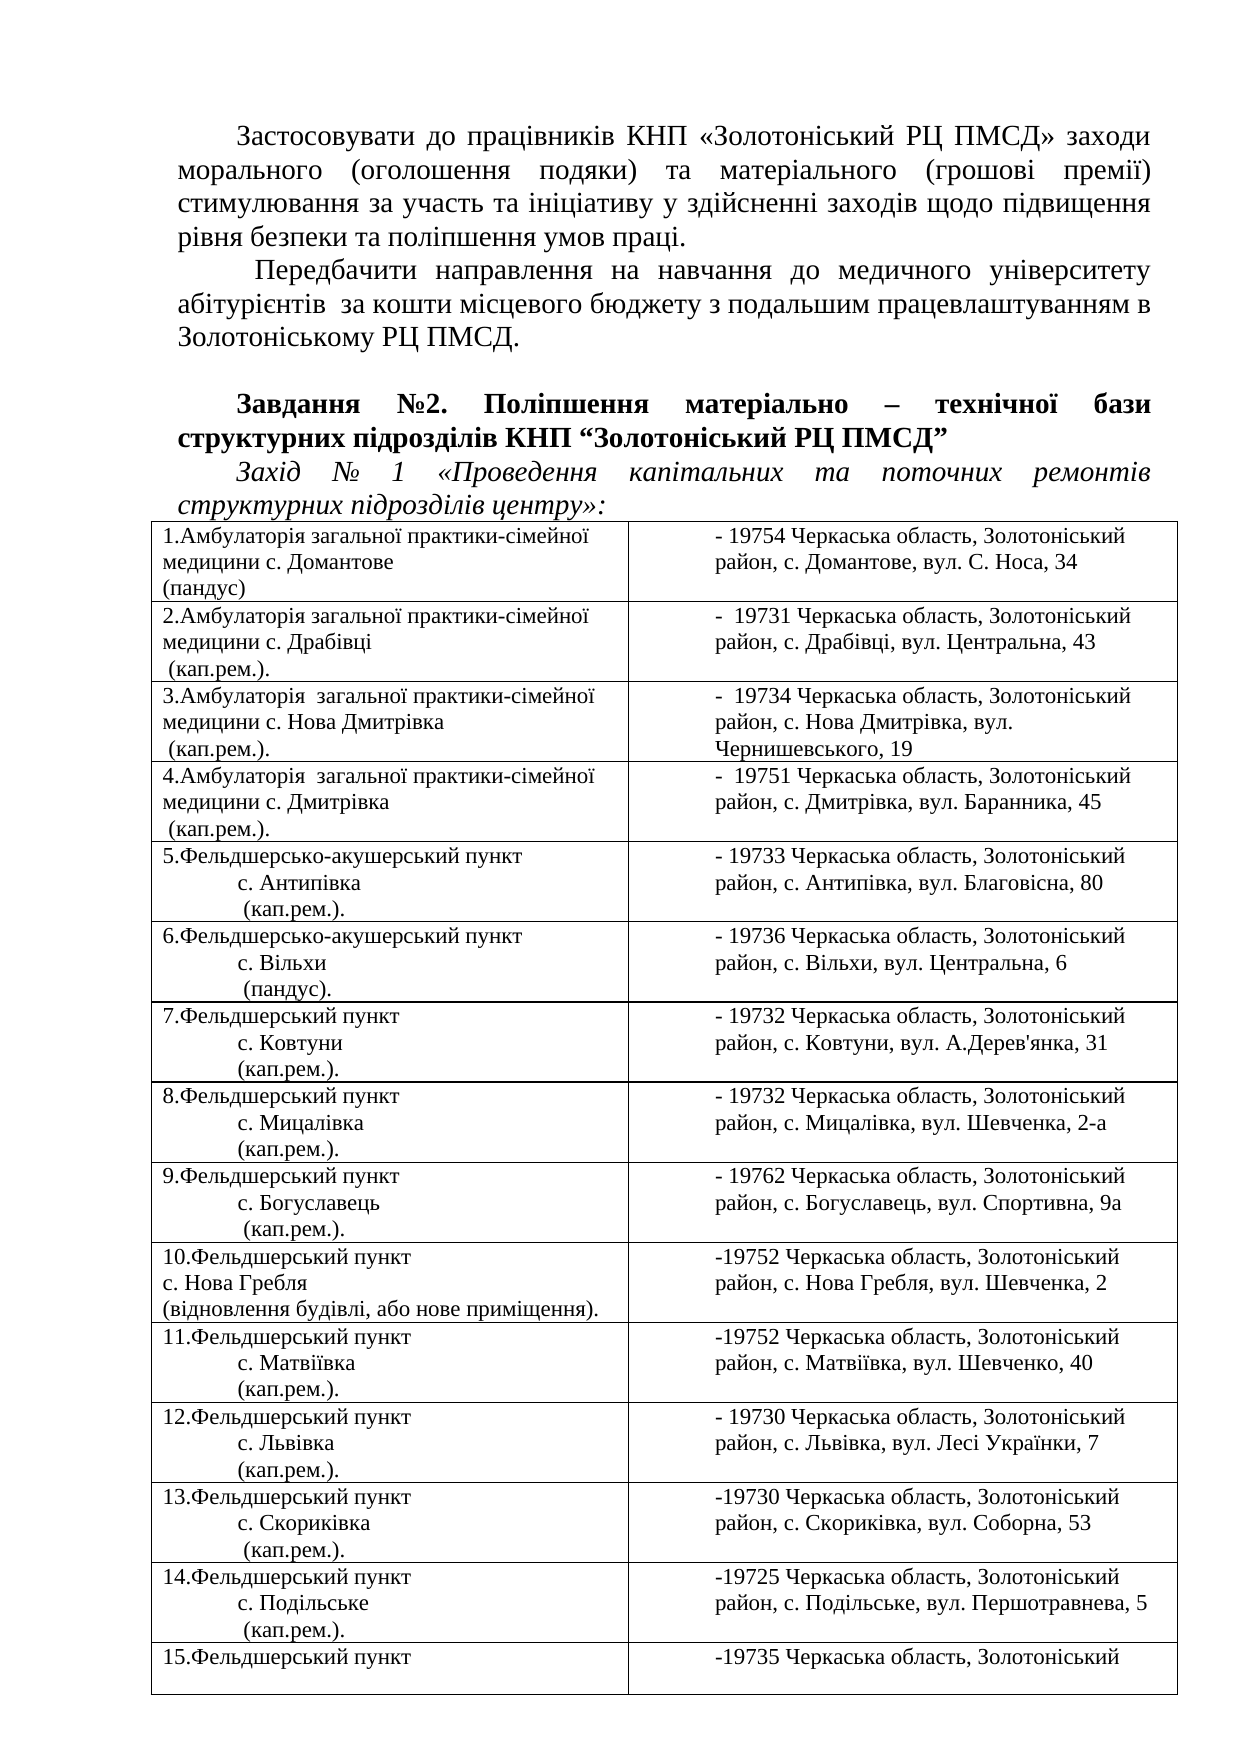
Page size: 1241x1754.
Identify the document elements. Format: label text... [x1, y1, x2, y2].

table_header 1.Амбулаторія загальної практики-сімейної медицини с. Домантове (пандус) [152, 522, 628, 601]
text Захід № 1 «Проведення капітальних та поточних ремонтів структурних підрозділів центру»: [177, 454, 1152, 521]
table_cell - 19751 Черкаська область, Золотоніський район, с. Дмитрівка, вул. Баранника, 45 [629, 762, 1177, 841]
table_cell - 19731 Черкаська область, Золотоніський район, с. Драбівці, вул. Центральна, 43 [629, 602, 1177, 681]
table_header - 19754 Черкаська область, Золотоніський район, с. Домантове, вул. С. Носа, 34 [629, 522, 1177, 601]
table_cell - 19736 Черкаська область, Золотоніський район, с. Вільхи, вул. Центральна, 6 [629, 922, 1177, 1001]
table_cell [629, 1643, 1177, 1694]
table_cell 11.Фельдшерський пункт с. Матвіївка (кап.рем.). [152, 1323, 628, 1402]
table_cell - 19733 Черкаська область, Золотоніський район, с. Антипівка, вул. Благовісна, 80 [629, 842, 1177, 921]
table_cell 3.Амбулаторія загальної практики-сімейної медицини с. Нова Дмитрівка (кап.рем.). [152, 682, 628, 761]
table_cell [152, 1643, 628, 1694]
table_cell 10.Фельдшерський пункт с. Нова Гребля (відновлення будівлі, або нове приміщення). [152, 1243, 628, 1322]
table_cell 2.Амбулаторія загальної практики-сімейної медицини с. Драбівці (кап.рем.). [152, 602, 628, 681]
table_cell 4.Амбулаторія загальної практики-сімейної медицини с. Дмитрівка (кап.рем.). [152, 762, 628, 841]
table_cell 6.Фельдшерсько-акушерський пункт с. Вільхи (пандус). [152, 922, 628, 1001]
table_cell 9.Фельдшерський пункт с. Богуславець (кап.рем.). [152, 1163, 628, 1242]
table_cell 5.Фельдшерсько-акушерський пункт с. Антипівка (кап.рем.). [152, 842, 628, 921]
table_cell -19730 Черкаська область, Золотоніський район, с. Скориківка, вул. Соборна, 53 [629, 1483, 1177, 1562]
text Завдання №2. Поліпшення матеріально – технічної бази структурних підрозділів КНП “Золотоніський РЦ ПМСД” [177, 387, 1152, 454]
table_cell 13.Фельдшерський пункт с. Скориківка (кап.рем.). [152, 1483, 628, 1562]
table_cell 8.Фельдшерський пункт с. Мицалівка (кап.рем.). [152, 1083, 628, 1162]
table_cell 7.Фельдшерський пункт с. Ковтуни (кап.рем.). [152, 1003, 628, 1081]
table_cell 14.Фельдшерський пункт с. Подільське (кап.рем.). [152, 1563, 628, 1642]
table_cell - 19762 Черкаська область, Золотоніський район, с. Богуславець, вул. Спортивна, 9а [629, 1163, 1177, 1242]
table_cell -19752 Черкаська область, Золотоніський район, с. Нова Гребля, вул. Шевченка, 2 [629, 1243, 1177, 1322]
text Застосовувати до працівників КНП «Золотоніський РЦ ПМСД» заходи морального (оголошення подяки) та матеріального (грошові премії) стимулювання за участь та ініціативу у здійсненні заходів щодо підвищення рівня безпеки та поліпшення умов праці. [177, 118, 1152, 252]
table_cell -19752 Черкаська область, Золотоніський район, с. Матвіївка, вул. Шевченко, 40 [629, 1323, 1177, 1402]
table_cell -19725 Черкаська область, Золотоніський район, с. Подільське, вул. Першотравнева, 5 [629, 1563, 1177, 1642]
table_cell - 19734 Черкаська область, Золотоніський район, с. Нова Дмитрівка, вул. Чернишевського, 19 [629, 682, 1177, 761]
table_cell - 19732 Черкаська область, Золотоніський район, с. Ковтуни, вул. А.Дерев'янка, 31 [629, 1003, 1177, 1081]
table_cell - 19732 Черкаська область, Золотоніський район, с. Мицалівка, вул. Шевченка, 2-а [629, 1083, 1177, 1162]
text Передбачити направлення на навчання до медичного університету абітурієнтів за кошти місцевого бюджету з подальшим працевлаштуванням в Золотоніському РЦ ПМСД. [177, 252, 1152, 353]
table_cell 12.Фельдшерський пункт с. Львівка (кап.рем.). [152, 1403, 628, 1482]
table_cell - 19730 Черкаська область, Золотоніський район, с. Львівка, вул. Лесі Українки, 7 [629, 1403, 1177, 1482]
